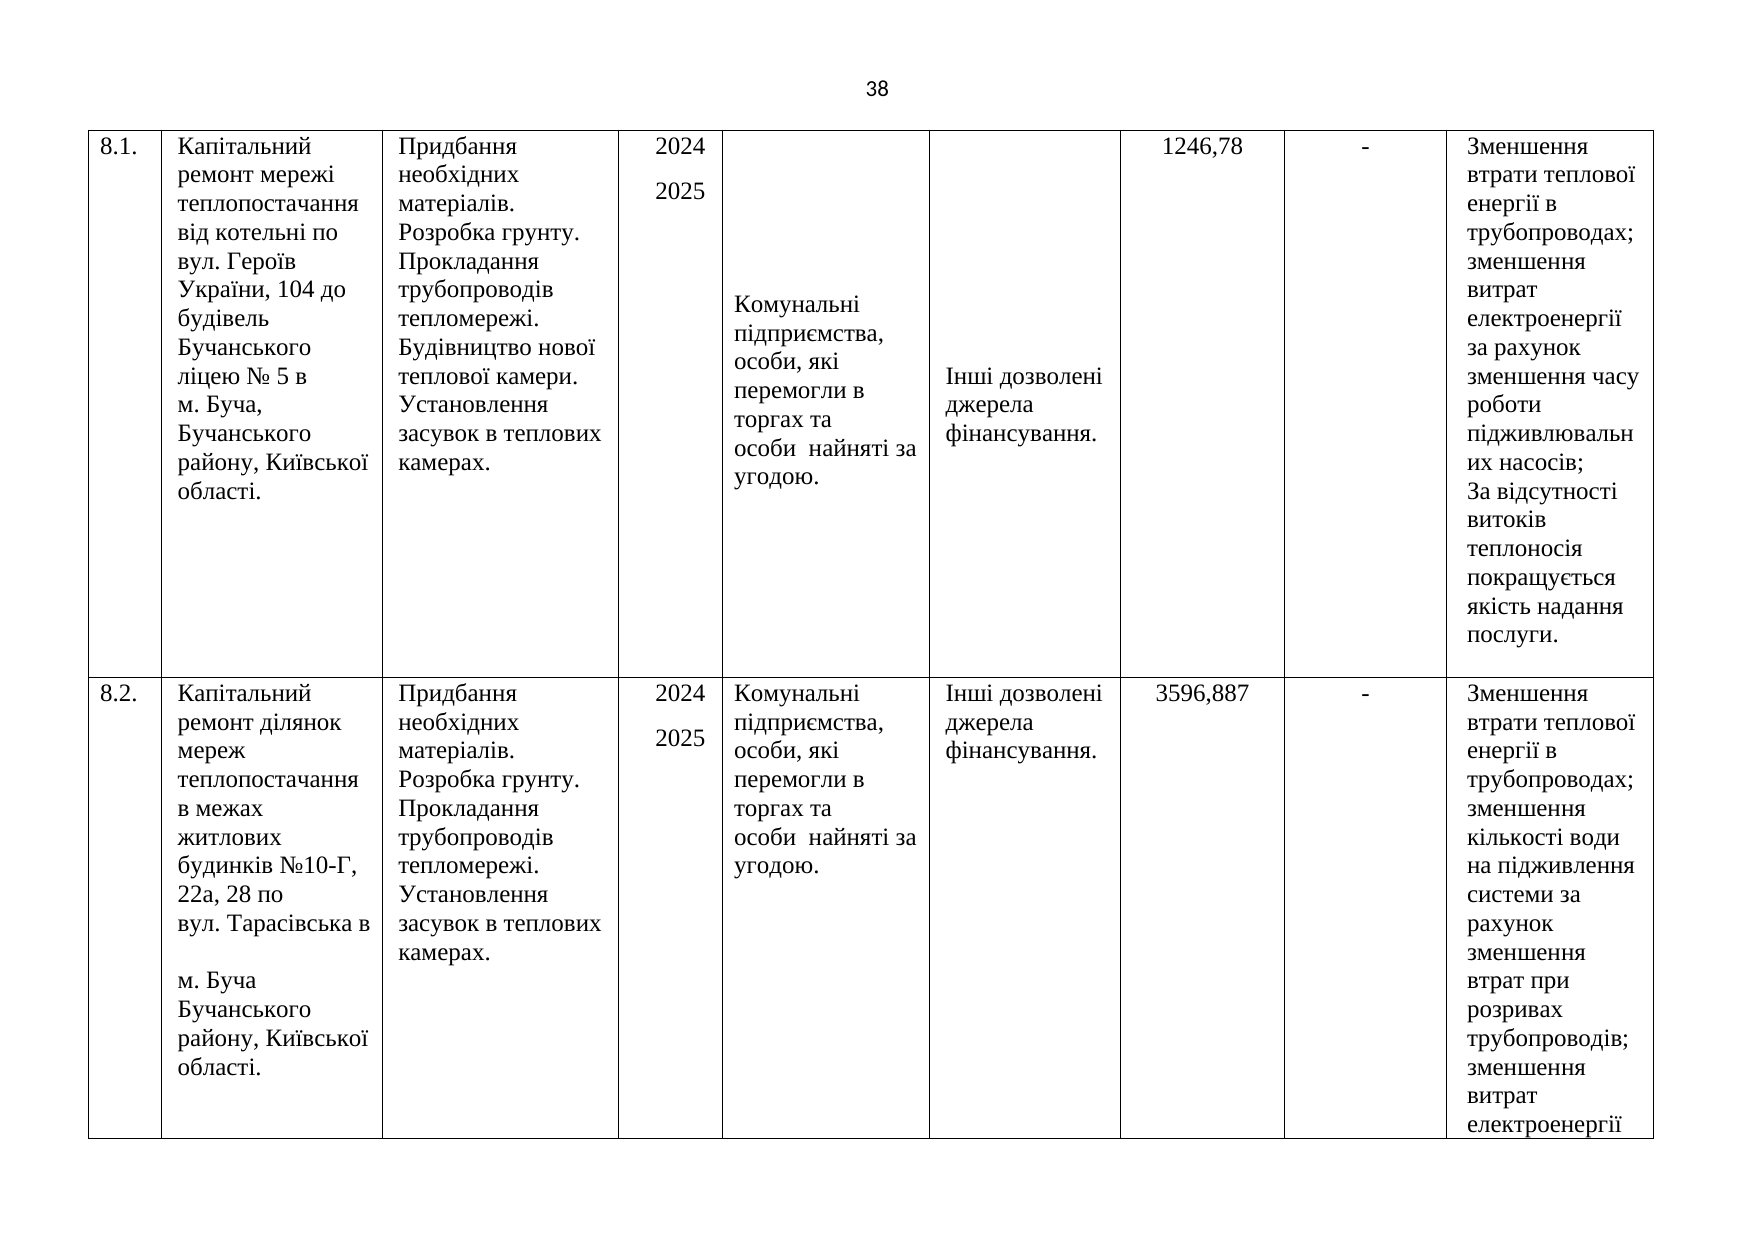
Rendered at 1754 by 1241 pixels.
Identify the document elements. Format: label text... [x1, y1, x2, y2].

table_cell Зменшення втрати теплової енергії в трубопроводах; зменшення витрат електроенергії за рахунок зменшення часу роботи підживлювальних насосів; За відсутності витоків теплоносія покращується якість надання послуги. [1447, 131, 1653, 677]
table_cell Інші дозволені джерела фінансування. [930, 131, 1120, 677]
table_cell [723, 678, 929, 1138]
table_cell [1447, 678, 1653, 1138]
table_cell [162, 678, 382, 1138]
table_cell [930, 678, 1120, 1138]
table_cell - [1285, 131, 1446, 677]
table_cell Капітальний ремонт мережі теплопостачання від котельні по вул. Героїв України, 104 до будівель Бучанського ліцею № 5 в м. Буча, Бучанського району, Київської області. [162, 131, 382, 677]
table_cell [383, 678, 618, 1138]
table_cell Придбання необхідних матеріалів. Розробка грунту. Прокладання трубопроводів тепломережі. Будівництво нової теплової камери. Установлення засувок в теплових камерах. [383, 131, 618, 677]
table_cell 2024 2025 [619, 678, 722, 1138]
table_cell 3596,887 [1121, 678, 1284, 1138]
table_cell - [1285, 678, 1446, 1138]
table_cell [723, 131, 929, 677]
table_cell 8.2. [89, 678, 161, 1138]
table_cell 2024 2025 [619, 131, 722, 677]
table_cell 1246,78 [1121, 131, 1284, 677]
table_cell 8.1. [89, 131, 161, 677]
